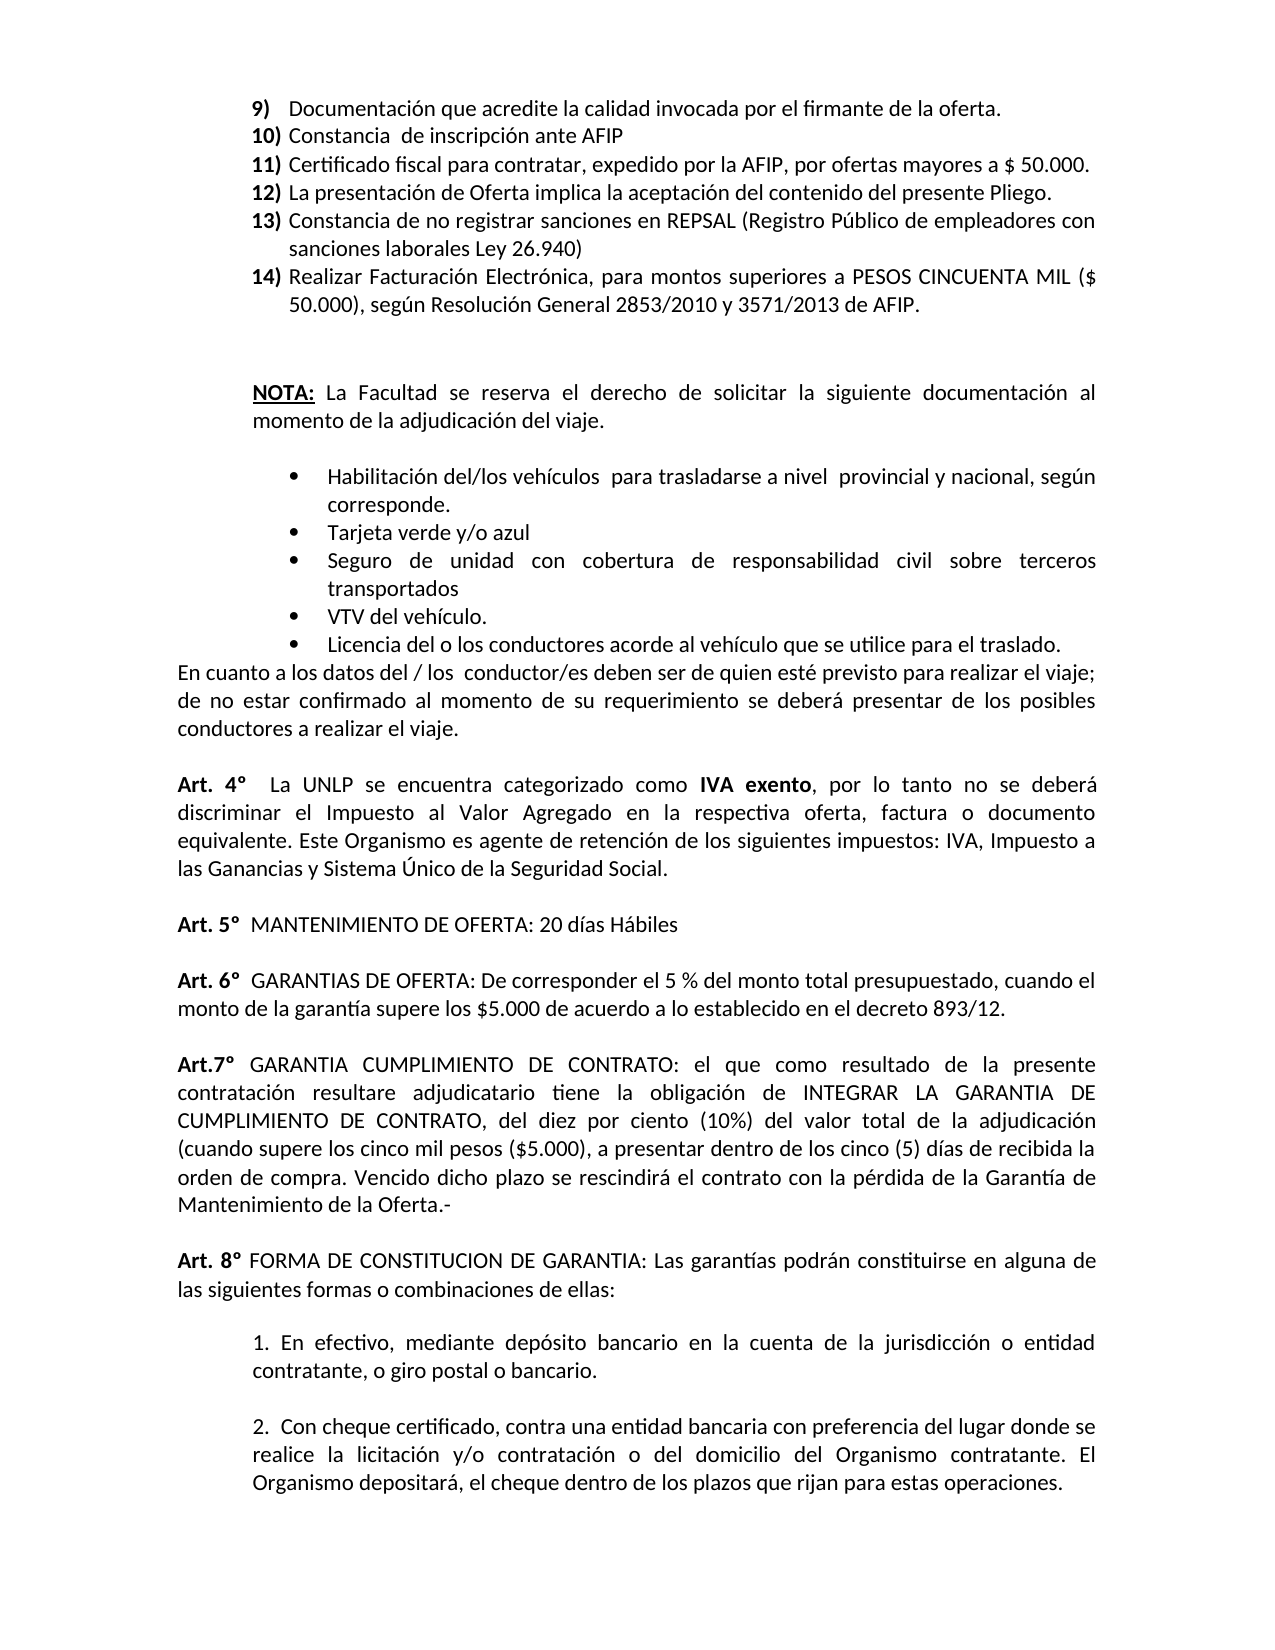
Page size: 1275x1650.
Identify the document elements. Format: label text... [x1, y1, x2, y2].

text Art. 4º se encuentra categorizado como IVA exento, por lo tanto no se deberá discriminar el Impuesto al Valor Agregado en la respectiva oferta, factura o documento equivalente. Este Organismo es agente de retención de los siguientes impuestos: IVA, Impuesto a las Ganancias y Sistema Único de [177, 770, 1098, 882]
list La presentación de Oferta implica la aceptación del contenido del presente Pliego. [251, 178, 1098, 206]
list VTV del vehículo. [290, 602, 1098, 630]
text Art. 6º GARANTIAS DE OFERTA: De corresponder el 5 % del monto total presupuestado, cuando el monto de la garantía supere los $5.000 de acuerdo a lo establecido en el decreto 893/12. [177, 966, 1098, 1022]
text Art. 8º FORMA DE CONSTITUCION DE GARANTIA: Las garantías podrán constituirse en alguna de las siguientes formas o combinaciones de ellas: [177, 1247, 1098, 1303]
list Certificado fiscal para contratar, expedido por la AFIP, por ofertas mayores a $ 50.000. [251, 150, 1098, 178]
text Art. 5º MANTENIMIENTO DE OFERTA: 20 días Hábiles [177, 910, 1098, 938]
list Constancia de inscripción ante AFIP [251, 122, 1098, 150]
text Art.7º GARANTIA CUMPLIMIENTO DE CONTRATO: el que como resultado de la presente contratación resultare adjudicatario tiene la obligación de INTEGRAR CUMPLIMIENTO DE CONTRATO, del diez por ciento (10%) del valor total de la adjudicación (cuando supere los cinco mil pesos ($5.000), a presentar dentro de los cinco (5) días de recibida la orden de compra. Vencido dicho plazo se rescindirá el contrato con la pérdida de de Mantenimiento de [177, 1051, 1098, 1219]
text NOTA: se reserva el derecho de solicitar la siguiente documentación al momento de la adjudicación del viaje. [252, 378, 1098, 434]
list Constancia de no registrar sanciones en REPSAL (Registro Público de empleadores con sanciones laborales Ley 26.940) [251, 206, 1098, 262]
text En cuanto a los datos del / los conductor/es deben ser de quien esté previsto para realizar el viaje; de no estar confirmado al momento de su requerimiento se deberá presentar de los posibles conductores a realizar el viaje. [177, 658, 1098, 742]
list Habilitación del/los vehículos para trasladarse a nivel provincial y nacional, según corresponde. [290, 462, 1098, 518]
list Documentación que acredite la calidad invocada por el firmante de la oferta. [251, 94, 1098, 122]
list En efectivo, mediante depósito bancario en la cuenta de la jurisdicción o entidad contratante, o giro postal o bancario. [252, 1328, 1098, 1384]
list Licencia del o los conductores acorde al vehículo que se utilice para el traslado. [290, 630, 1098, 658]
list Tarjeta verde y/o azul [290, 518, 1098, 546]
list Con cheque certificado, contra una entidad bancaria con preferencia del lugar donde se realice la licitación y/o contratación o del domicilio del Organismo contratante. El Organismo depositará, el cheque dentro de los plazos que rijan para estas operaciones. [252, 1412, 1098, 1496]
list Seguro de unidad con cobertura de responsabilidad civil sobre terceros transportados [290, 546, 1098, 602]
list Realizar Facturación Electrónica, para montos superiores a PESOS CINCUENTA MIL ($ 50.000), según Resolución General 2853/2010 y 3571/2013 de AFIP. [251, 262, 1098, 318]
